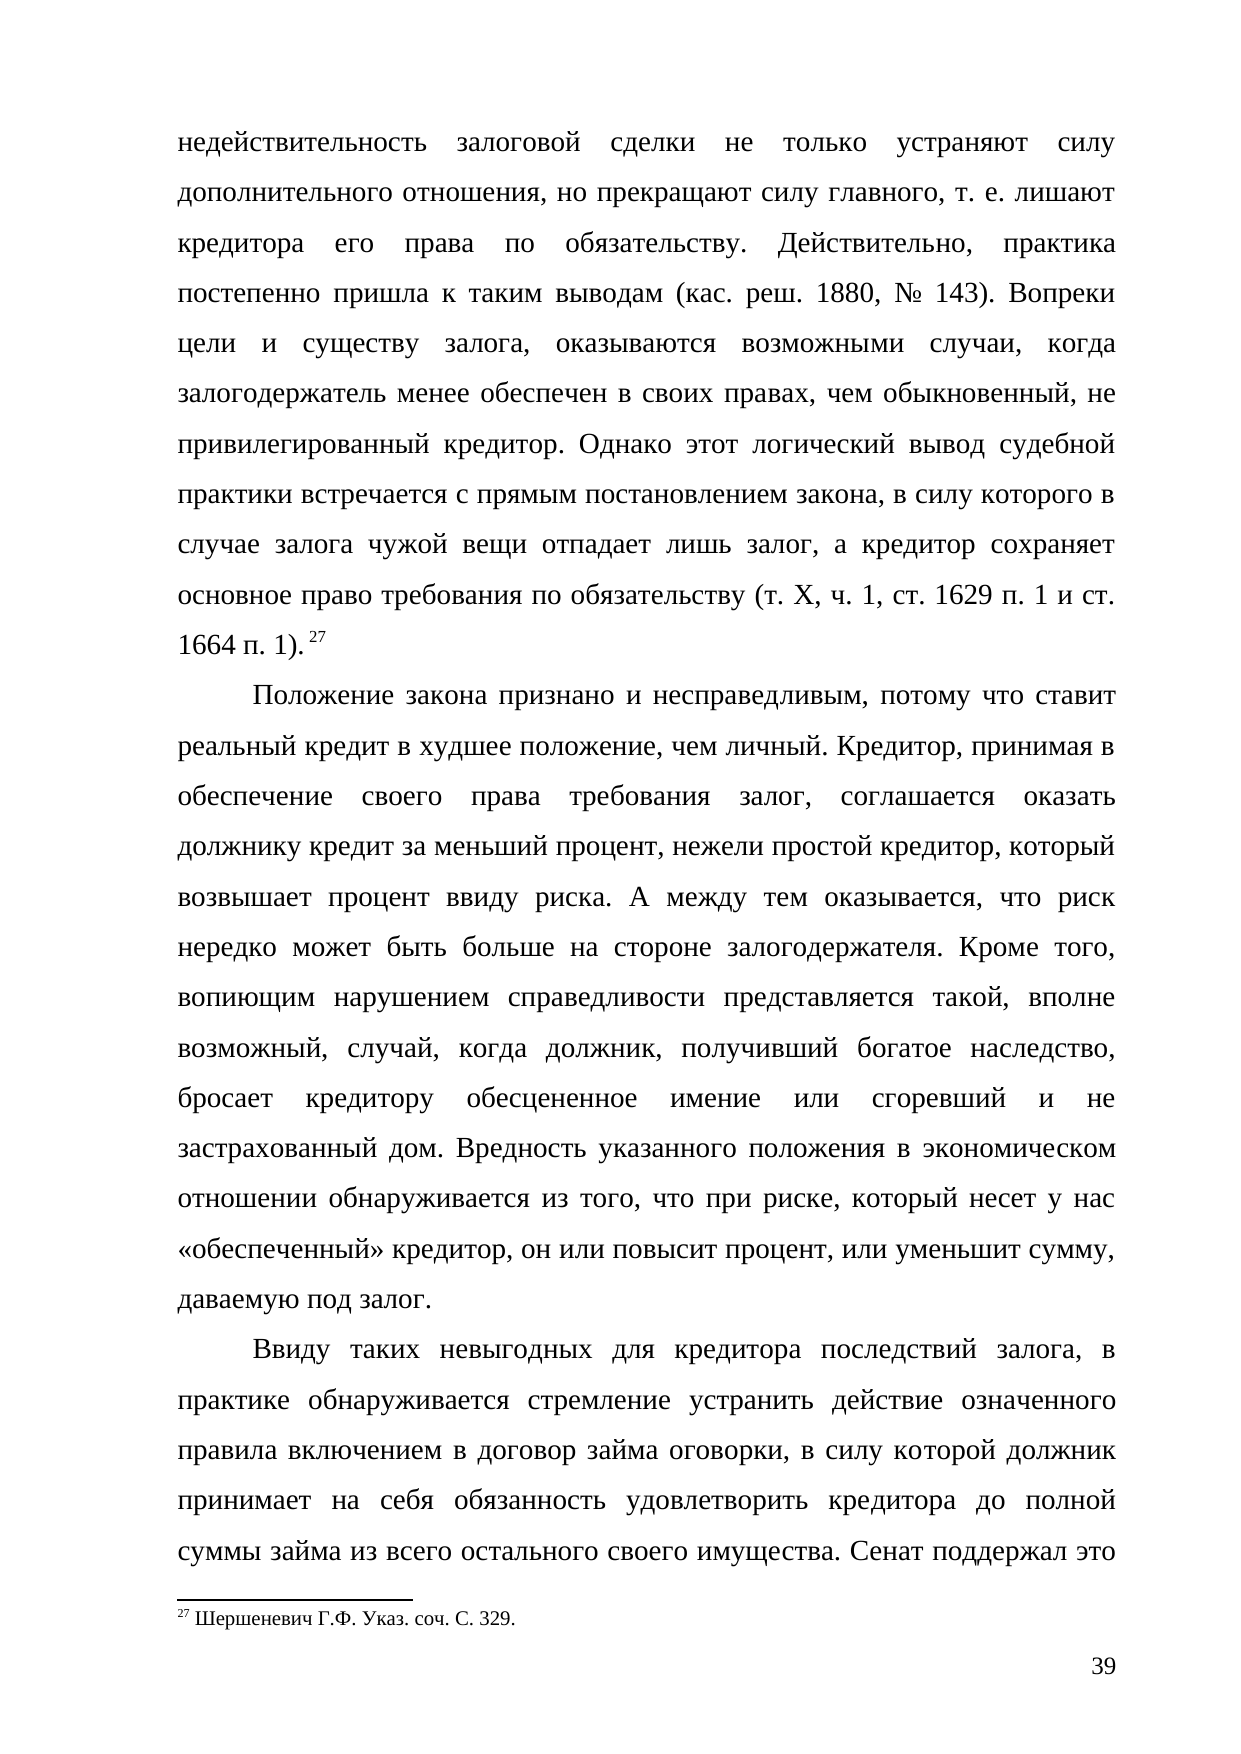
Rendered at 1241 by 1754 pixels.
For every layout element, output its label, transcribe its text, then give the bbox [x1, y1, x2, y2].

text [177, 1332, 1116, 1566]
text Положение закона признано и несправедливым, потому что ставит реальный кредит в худшее положение, чем личный. Кредитор, принимая в обеспечение своего права требования залог, соглашается оказать должнику кредит за меньший процент, нежели простой кредитор, который возвышает процент ввиду риска. А между тем оказывается, что риск нередко может быть больше на стороне залогодержателя. Кроме того, вопиющим нарушением справедливости представляется такой, вполне возможный, случай, когда должник, получивший богатое наследство, бросает кредитору обесцененное имение или сгоревший и не застрахованный дом. Вредность указанного положения в экономическом отношении обнаруживается из того, что при риске, который несет у нас «обеспеченный» кредитор, он или повысит процент, или уменьшит сумму, даваемую под залог. [177, 677, 1116, 1315]
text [177, 124, 1116, 661]
